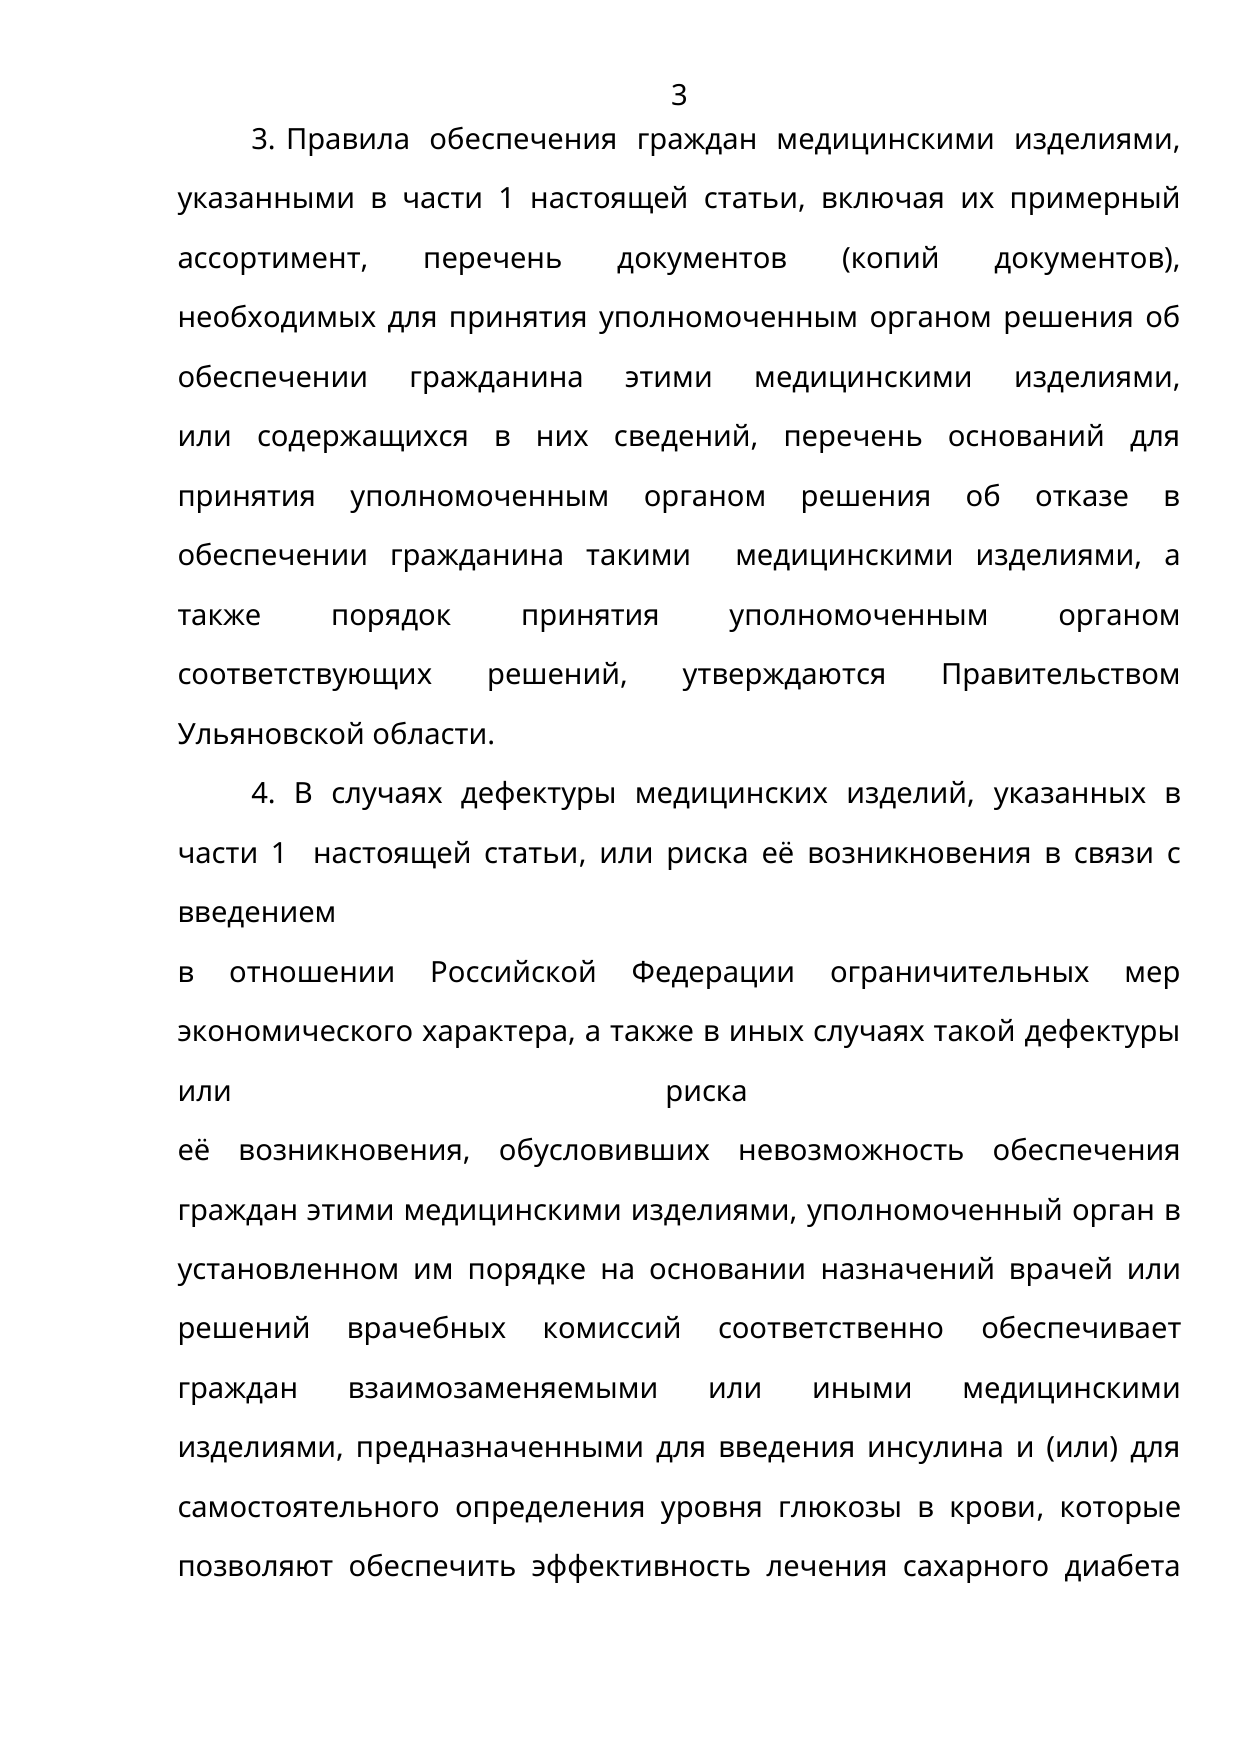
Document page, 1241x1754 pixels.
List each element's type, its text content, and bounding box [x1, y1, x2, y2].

list Правила обеспечения граждан медицинскими изделиями, указанными в части 1 настоящей статьи, включая их примерный ассортимент, перечень документов (копий документов), необходимых для принятия уполномоченным органом решения об обеспечении гражданина этими медицинскими изделиями, или содержащихся в них сведений, перечень оснований для принятия уполномоченным органом решения об отказе в обеспечении гражданина такими медицинскими изделиями, а также порядок принятия уполномоченным органом соответствующих решений, утверждаются Правительством Ульяновской области. [177, 118, 1181, 753]
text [177, 772, 1181, 1585]
